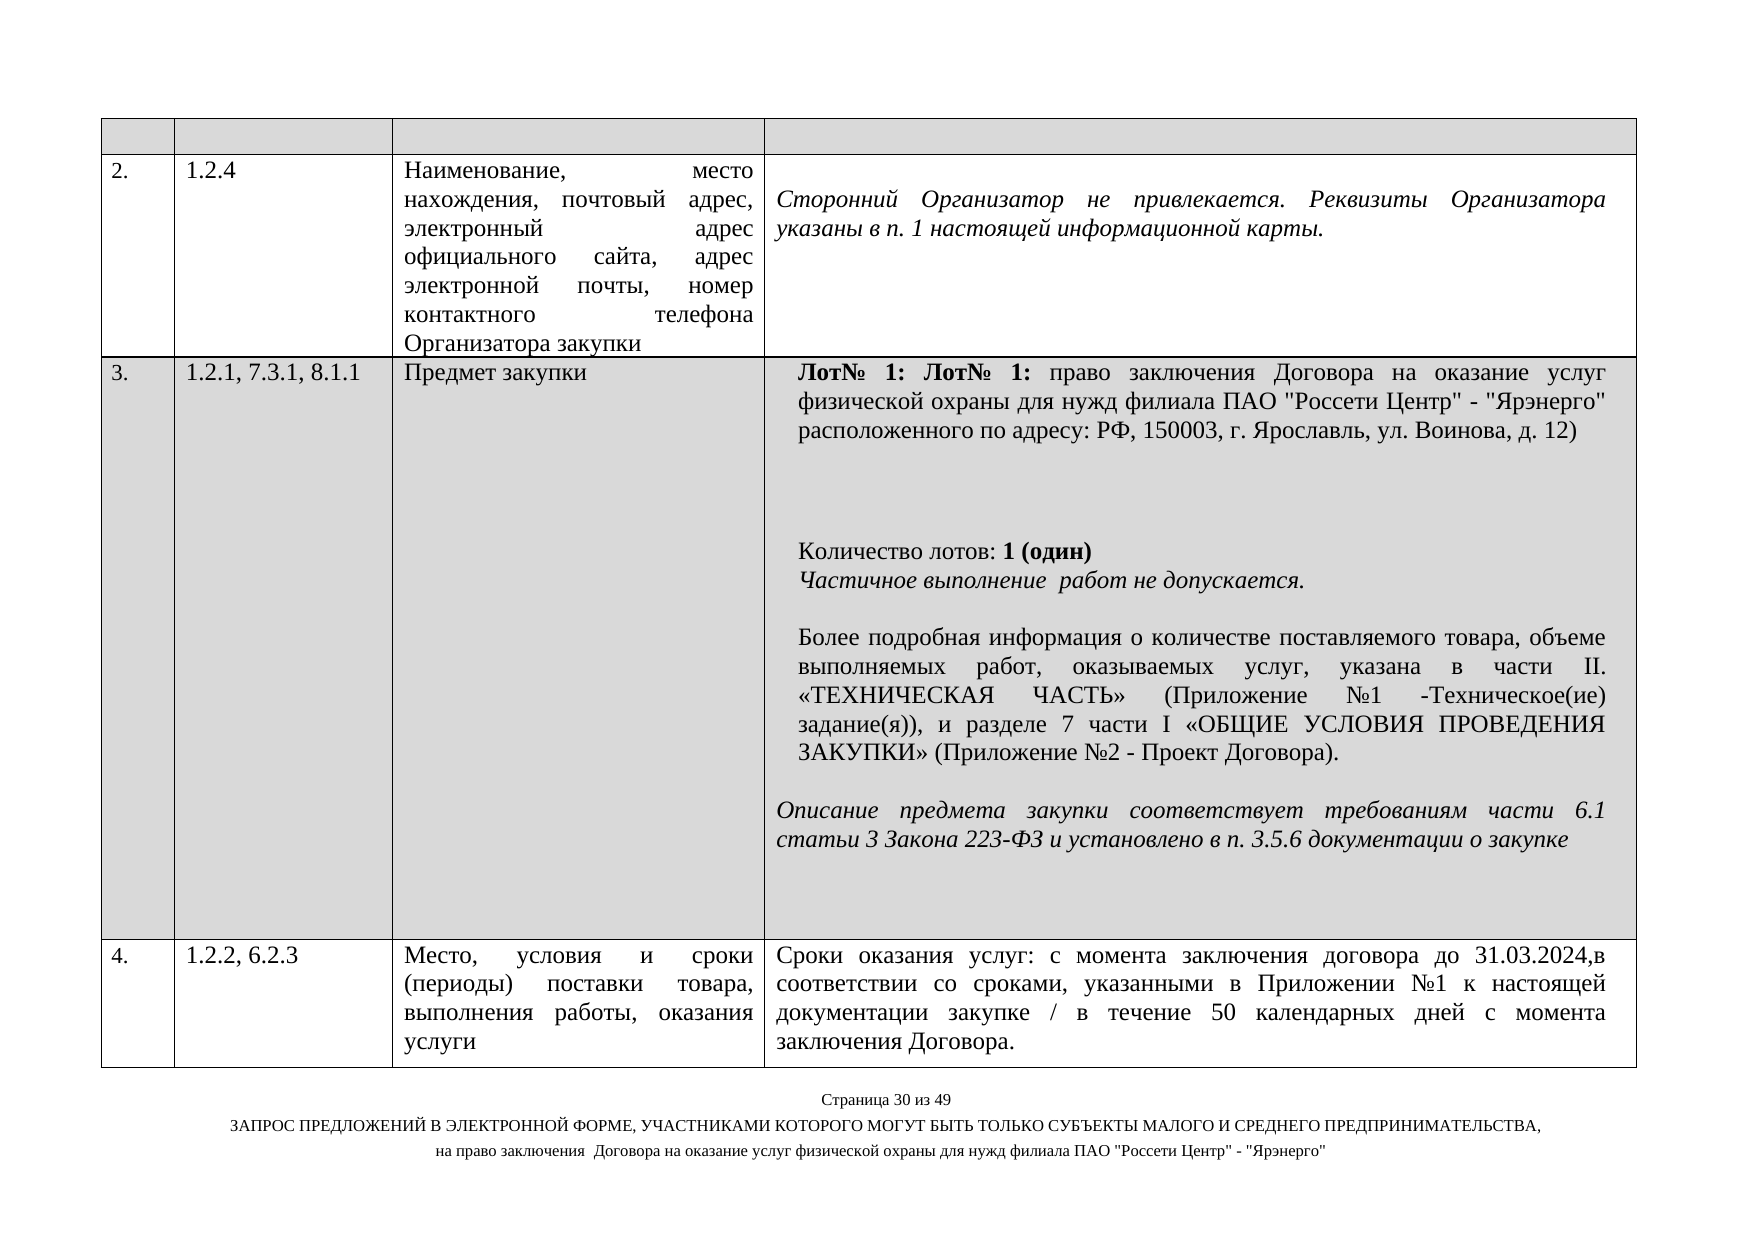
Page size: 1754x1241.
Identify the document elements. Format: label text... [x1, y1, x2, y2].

table_cell 1.2.1, 7.3.1, 8.1.1 [175, 358, 392, 939]
table_cell 1.2.1 [175, 119, 392, 154]
table_cell Предмет закупки [393, 358, 764, 939]
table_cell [765, 940, 1636, 1067]
table_cell [102, 155, 174, 356]
table_cell Лот№ 1: Лот№ 1: право заключения Договора на оказание услуг физической охраны для нужд филиала ПАО "Россети Центр" - "Ярэнерго" расположенного по адресу: РФ, 150003, г. Ярославль, ул. Воинова, д. 12) Количество лотов: 1 (один) Частичное выполнение работ не допускается. Более подробная информация о количестве поставляемого товара, объеме выполняемых работ, оказываемых услуг, указана в части II. «ТЕХНИЧЕСКАЯ ЧАСТЬ» (Приложение №1 -Техническое(ие) задание(я)), и разделе 7 части I «ОБЩИЕ УСЛОВИЯ ПРОВЕДЕНИЯ ЗАКУПКИ» (Приложение №2 - Проект Договора). Описание предмета закупки соответствует требованиям части 6.1 статьи 3 Закона 223-ФЗ и установлено в п. 3.5.6 документации о закупке [765, 358, 1636, 939]
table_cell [765, 119, 1636, 154]
table_cell 1.2.2, 6.2.3 [175, 940, 392, 1067]
table_cell [102, 119, 174, 154]
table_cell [393, 940, 764, 1067]
table_cell Наименование, место нахождения, почтовый адрес, электронный адрес официального сайта, адрес электронной почты, номер контактного телефона Организатора закупки [393, 155, 764, 356]
table_cell [102, 358, 174, 939]
table_cell Сторонний Организатор не привлекается. Реквизиты Организатора указаны в п. 1 настоящей информационной карты. [765, 155, 1636, 356]
table_cell [102, 940, 174, 1067]
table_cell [393, 119, 764, 154]
table_cell 1.2.4 [175, 155, 392, 356]
